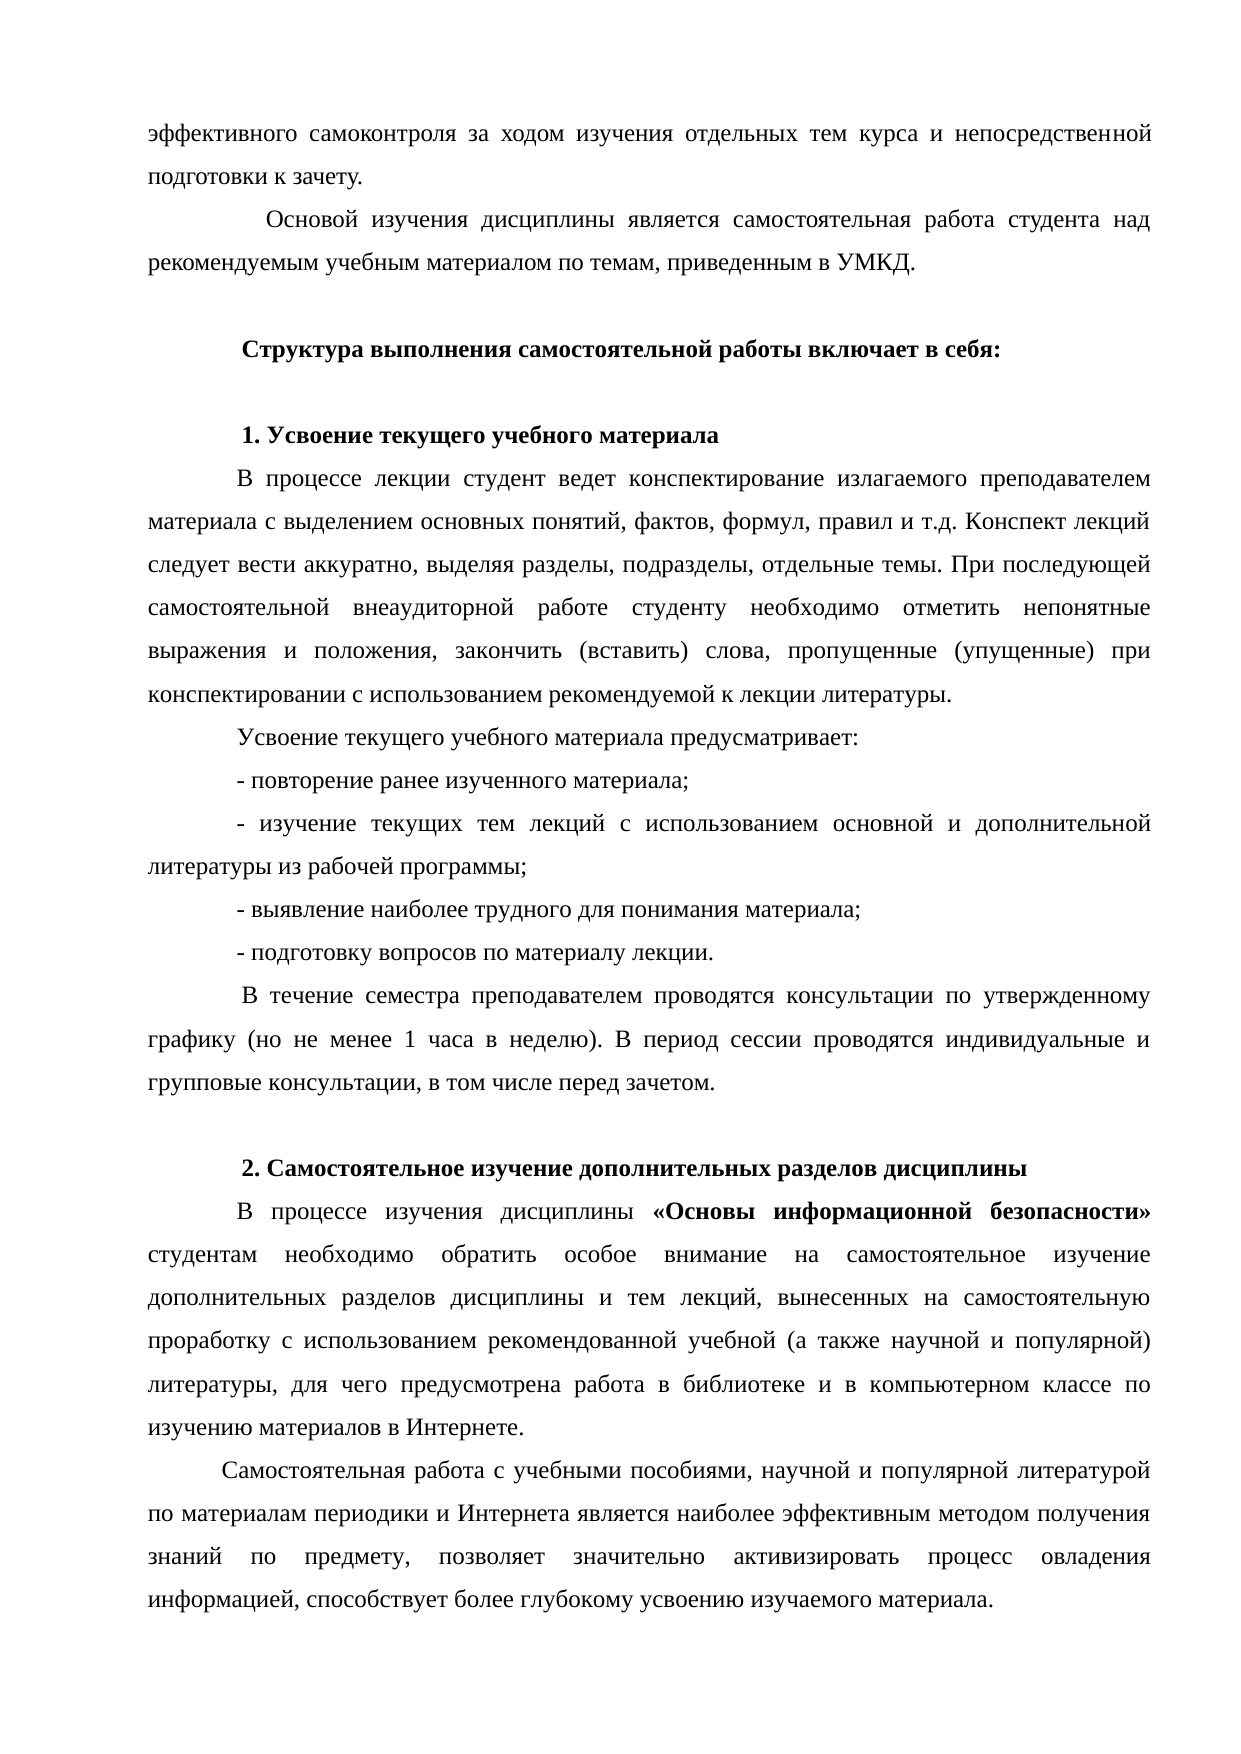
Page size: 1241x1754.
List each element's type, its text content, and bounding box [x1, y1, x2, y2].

text - повторение ранее изученного материала; [148, 765, 1152, 794]
text Усвоение текущего учебного материала предусматривает: [148, 722, 1152, 751]
text Самостоятельная работа с учебными пособиями, научной и популярной литературой по материалам периодики и Интернета является наиболее эффективным методом получения знаний по предмету, позволяет значительно активизировать процесс овладения информацией, способствует более глубокому усвоению изучаемого материала. [148, 1455, 1152, 1613]
text - подготовку вопросов по материалу лекции. [148, 937, 1152, 966]
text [148, 118, 1152, 190]
text - выявление наиболее трудного для понимания материала; [148, 894, 1152, 923]
text В течение семестра преподавателем проводятся консультации по утвержденному графику (но не менее 1 часа в неделю). В период сессии проводятся индивидуальные и групповые консультации, в том числе перед зачетом. [148, 981, 1152, 1096]
text Структура выполнения самостоятельной работы включает в себя: [148, 334, 1152, 362]
text 1. Усвоение текущего учебного материала [148, 420, 1152, 449]
text Основой изучения дисциплины является самостоятельная работа студента над рекомендуемым учебным материалом по темам, приведенным в УМКД. [148, 204, 1152, 276]
text В процессе лекции студент ведет конспектирование излагаемого преподавателем материала с выделением основных понятий, фактов, формул, правил и т.д. Конспект лекций следует вести аккуратно, выделяя разделы, подразделы, отдельные темы. При последующей самостоятельной внеаудиторной работе студенту необходимо отметить непонятные выражения и положения, закончить (вставить) слова, пропущенные (упущенные) при конспектировании с использованием рекомендуемой к лекции литературы. [148, 463, 1152, 707]
text В процессе изучения дисциплины «Основы информационной безопасности» студентам необходимо обратить особое внимание на самостоятельное изучение дополнительных разделов дисциплины и тем лекций, вынесенных на самостоятельную проработку с использованием рекомендованной учебной (а также научной и популярной) литературы, для чего предусмотрена работа в библиотеке и в компьютерном классе по изучению материалов в Интернете. [148, 1196, 1152, 1441]
text - изучение текущих тем лекций с использованием основной и дополнительной литературы из рабочей программы; [148, 808, 1152, 880]
text 2. Самостоятельное изучение дополнительных разделов дисциплины [148, 1153, 1152, 1182]
